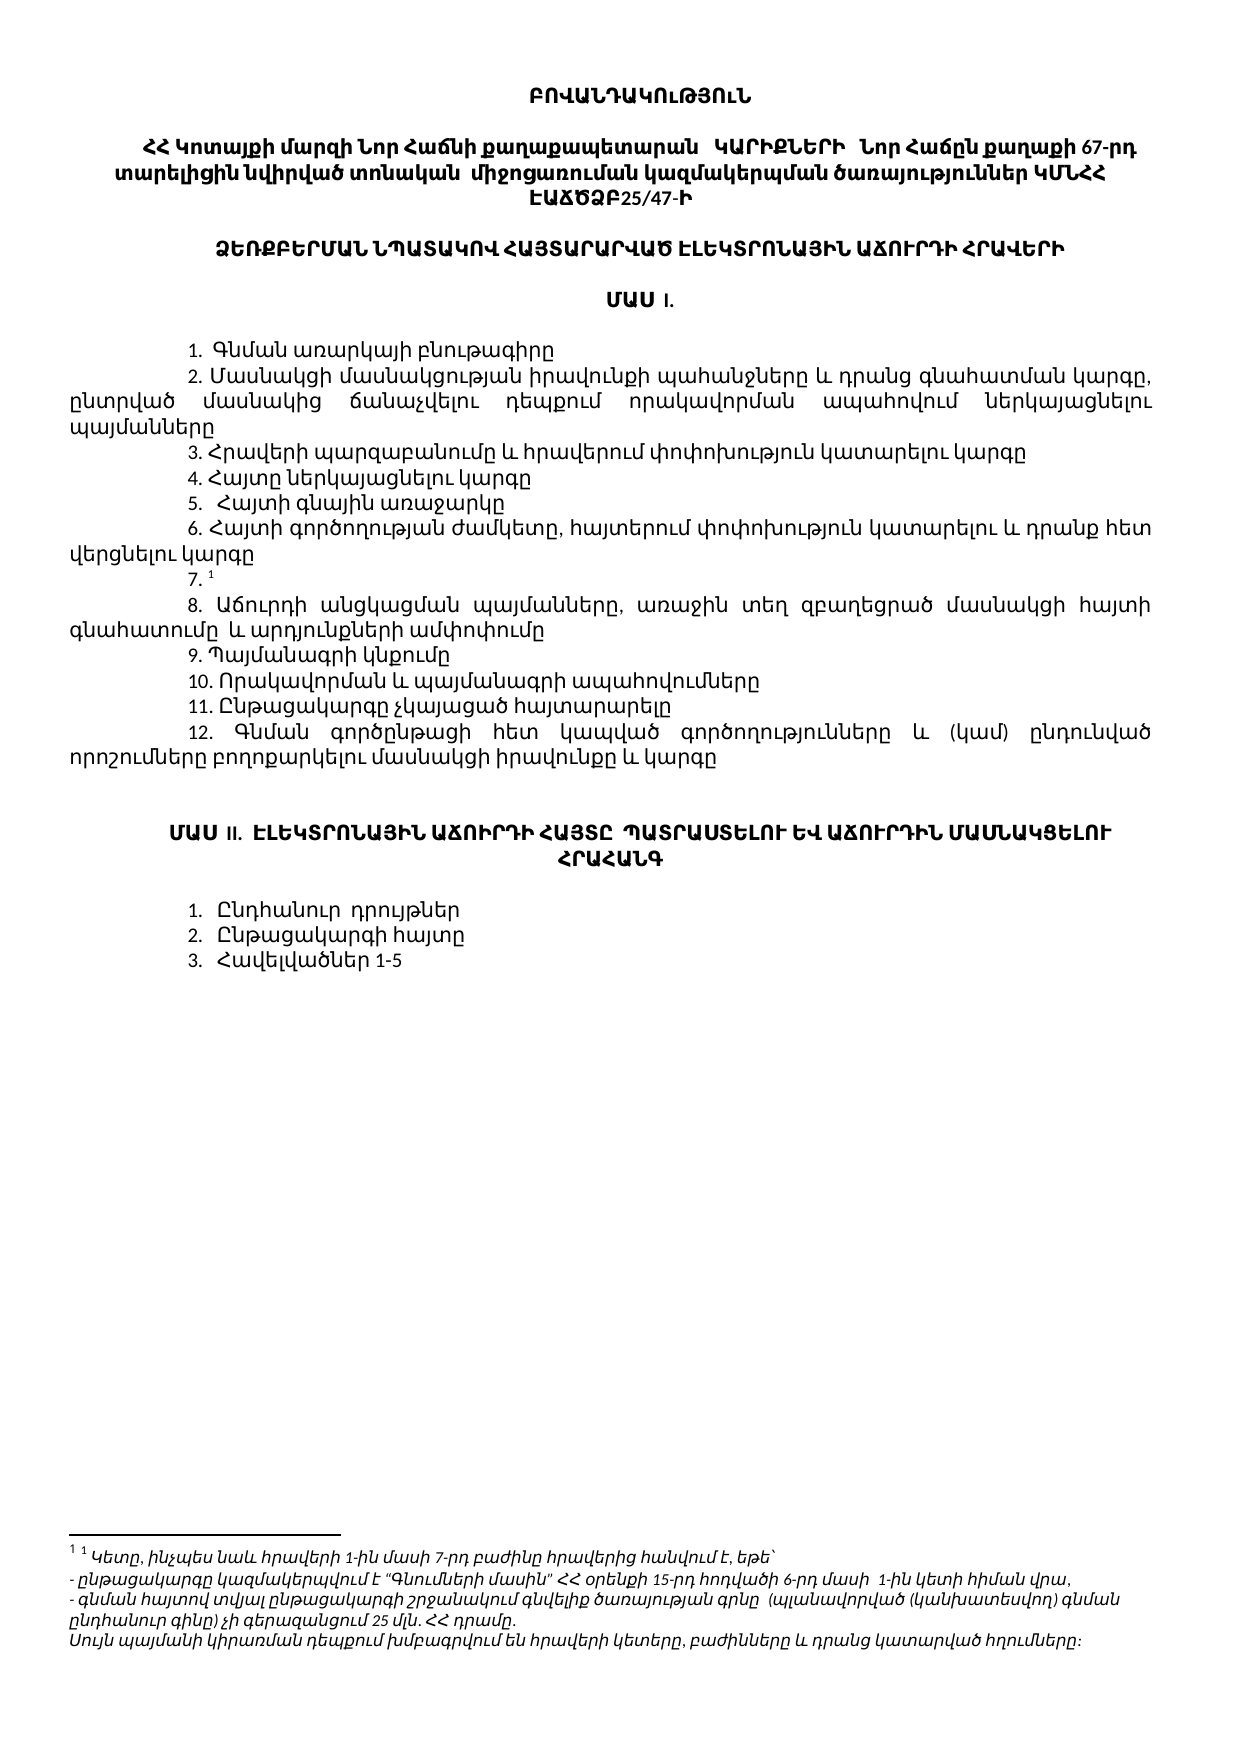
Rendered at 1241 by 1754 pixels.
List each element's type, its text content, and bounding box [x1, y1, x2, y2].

text 9. Պայմանագրի կնքումը [69, 643, 1152, 668]
text 2. Մասնակցի մասնակցության իրավունքի պահանջները և դրանց գնահատման կարգը, ընտրված մասնակից ճանաչվելու դեպքում որակավորման ապահովում ներկայացնելու պայմանները [69, 363, 1152, 439]
text 2. Ընթացակարգի հայտը [69, 922, 1152, 948]
text 11. Ընթացակարգը չկայացած հայտարարելը [69, 693, 1152, 719]
text 7. [69, 566, 1152, 592]
text 6. Հայտի գործողության ժամկետը, հայտերում փոփոխություն կատարելու և դրանք հետ վերցնելու կարգը [69, 516, 1152, 566]
text ՁԵՌՔԲԵՐՄԱՆ ՆՊԱՏԱԿՈՎ ՀԱՅՏԱՐԱՐՎԱԾ ԷԼԵԿՏՐՈՆԱՅԻՆ ԱՃՈՒՐԴԻ ՀՐԱՎԵՐԻ [69, 236, 1152, 261]
text 12. Գնման գործընթացի հետ կապված գործողությունները և (կամ) ընդունված որոշումները բողոքարկելու մասնակցի իրավունքը և կարգը [69, 719, 1152, 770]
text ՀՀ Կոտայքի մարզի Նոր Հաճնի քաղաքապետարան ԿԱՐԻՔՆԵՐԻ Նոր Հաճըն քաղաքի 67-րդ տարելիցին նվիրված տոնական միջոցառուման կազմակերպման ծառայություններ ԿՄՆՀՀ ԷԱՃԾՁԲ25/47-Ի [69, 134, 1152, 211]
text 1. Գնման առարկայի բնութագիրը [69, 338, 1152, 363]
text ՄԱՍ I. [69, 287, 1152, 312]
text 3. Հավելվածներ 1-5 [69, 948, 1152, 973]
text 8. Աճուրդի անցկացման պայմանները, առաջին տեղ զբաղեցրած մասնակցի հայտի գնահատումը և արդյունքների ամփոփումը [69, 592, 1152, 643]
text 10. Որակավորման և պայմանագրի ապահովումները [69, 668, 1152, 693]
text 1. Ընդհանուր դրույթներ [69, 897, 1152, 922]
text ԲՈՎԱՆԴԱԿՈւԹՅՈւՆ [69, 83, 1152, 109]
text ՄԱՍ II. ԷԼԵԿՏՐՈՆԱՅԻՆ ԱՃՈԻՐԴԻ ՀԱՅՏԸ ՊԱՏՐԱՍՏԵԼՈՒ ԵՎ ԱՃՈՒՐԴԻՆ ՄԱՍՆԱԿՑԵԼՈՒ ՀՐԱՀԱՆԳ [69, 821, 1152, 871]
text 5. Հայտի գնային առաջարկը [69, 490, 1152, 516]
text 4. Հայտը ներկայացնելու կարգը [69, 465, 1152, 490]
text 3. Հրավերի պարզաբանումը և հրավերում փոփոխություն կատարելու կարգը [69, 439, 1152, 465]
